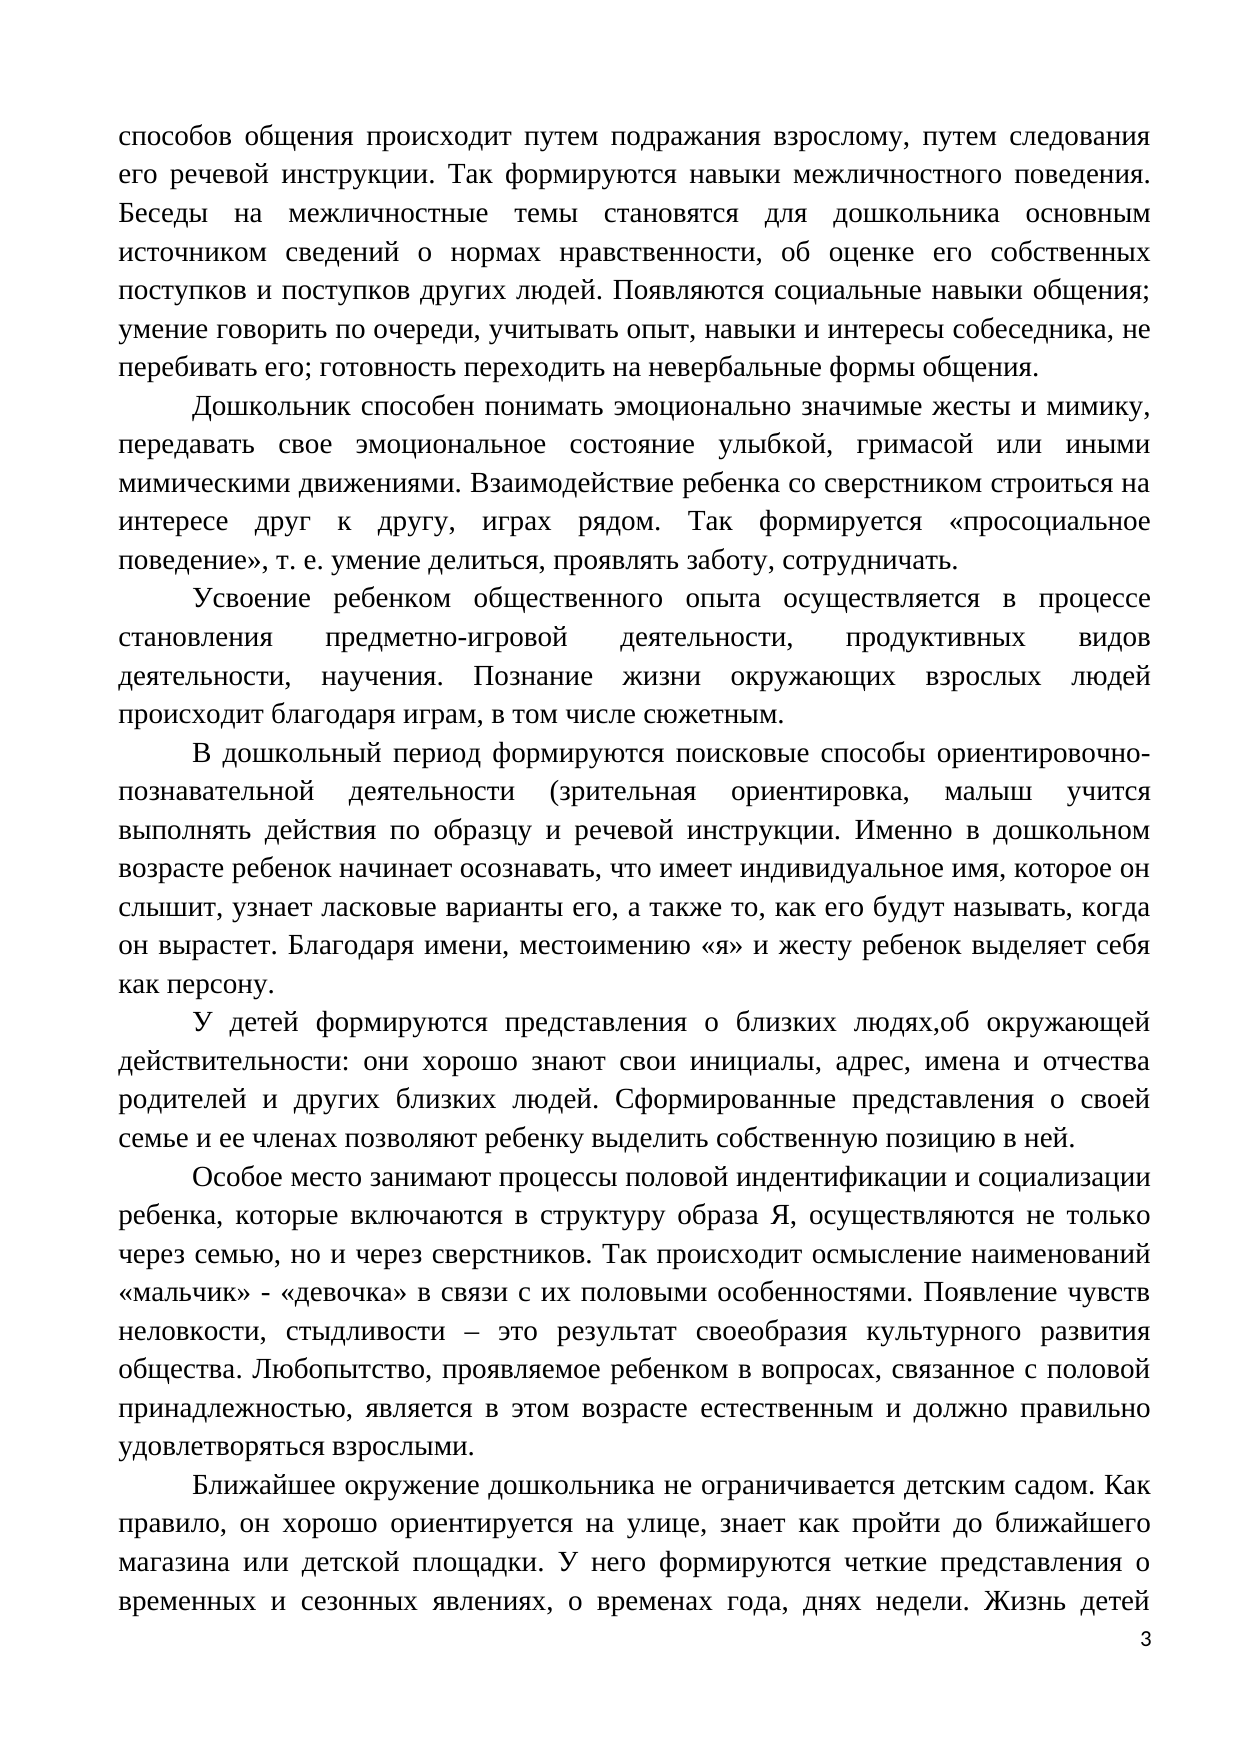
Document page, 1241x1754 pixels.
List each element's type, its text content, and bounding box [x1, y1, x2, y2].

text Усвоение ребенком общественного опыта осуществляется в процессе становления предметно-игровой деятельности, продуктивных видов деятельности, научения. Познание жизни окружающих взрослых людей происходит благодаря играм, в том числе сюжетным. [118, 581, 1152, 730]
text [118, 1467, 1152, 1616]
text У детей формируются представления о близких людях,об окружающей действительности: они хорошо знают свои инициалы, адрес, имена и отчества родителей и других близких людей. Сформированные представления о своей семье и ее членах позволяют ребенку выделить собственную позицию в ней. [118, 1004, 1152, 1154]
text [118, 118, 1152, 383]
text Особое место занимают процессы половой индентификации и социализации ребенка, которые включаются в структуру образа Я, осуществляются не только через семью, но и через сверстников. Так происходит осмысление наименований «мальчик» - «девочка» в связи с их половыми особенностями. Появление чувств неловкости, стыдливости – это результат своеобразия культурного развития общества. Любопытство, проявляемое ребенком в вопросах, связанное с половой принадлежностью, является в этом возрасте естественным и должно правильно удовлетворяться взрослыми. [118, 1159, 1152, 1462]
text Дошкольник способен понимать эмоционально значимые жесты и мимику, передавать свое эмоциональное состояние улыбкой, гримасой или иными мимическими движениями. Взаимодействие ребенка со сверстником строиться на интересе друг к другу, играх рядом. Так формируется «просоциальное поведение», т. е. умение делиться, проявлять заботу, сотрудничать. [118, 388, 1152, 576]
text В дошкольный период формируются поисковые способы ориентировочно-познавательной деятельности (зрительная ориентировка, малыш учится выполнять действия по образцу и речевой инструкции. Именно в дошкольном возрасте ребенок начинает осознавать, что имеет индивидуальное имя, которое он слышит, узнает ласковые варианты его, а также то, как его будут называть, когда он вырастет. Благодаря имени, местоимению «я» и жесту ребенок выделяет себя как персону. [118, 735, 1152, 999]
